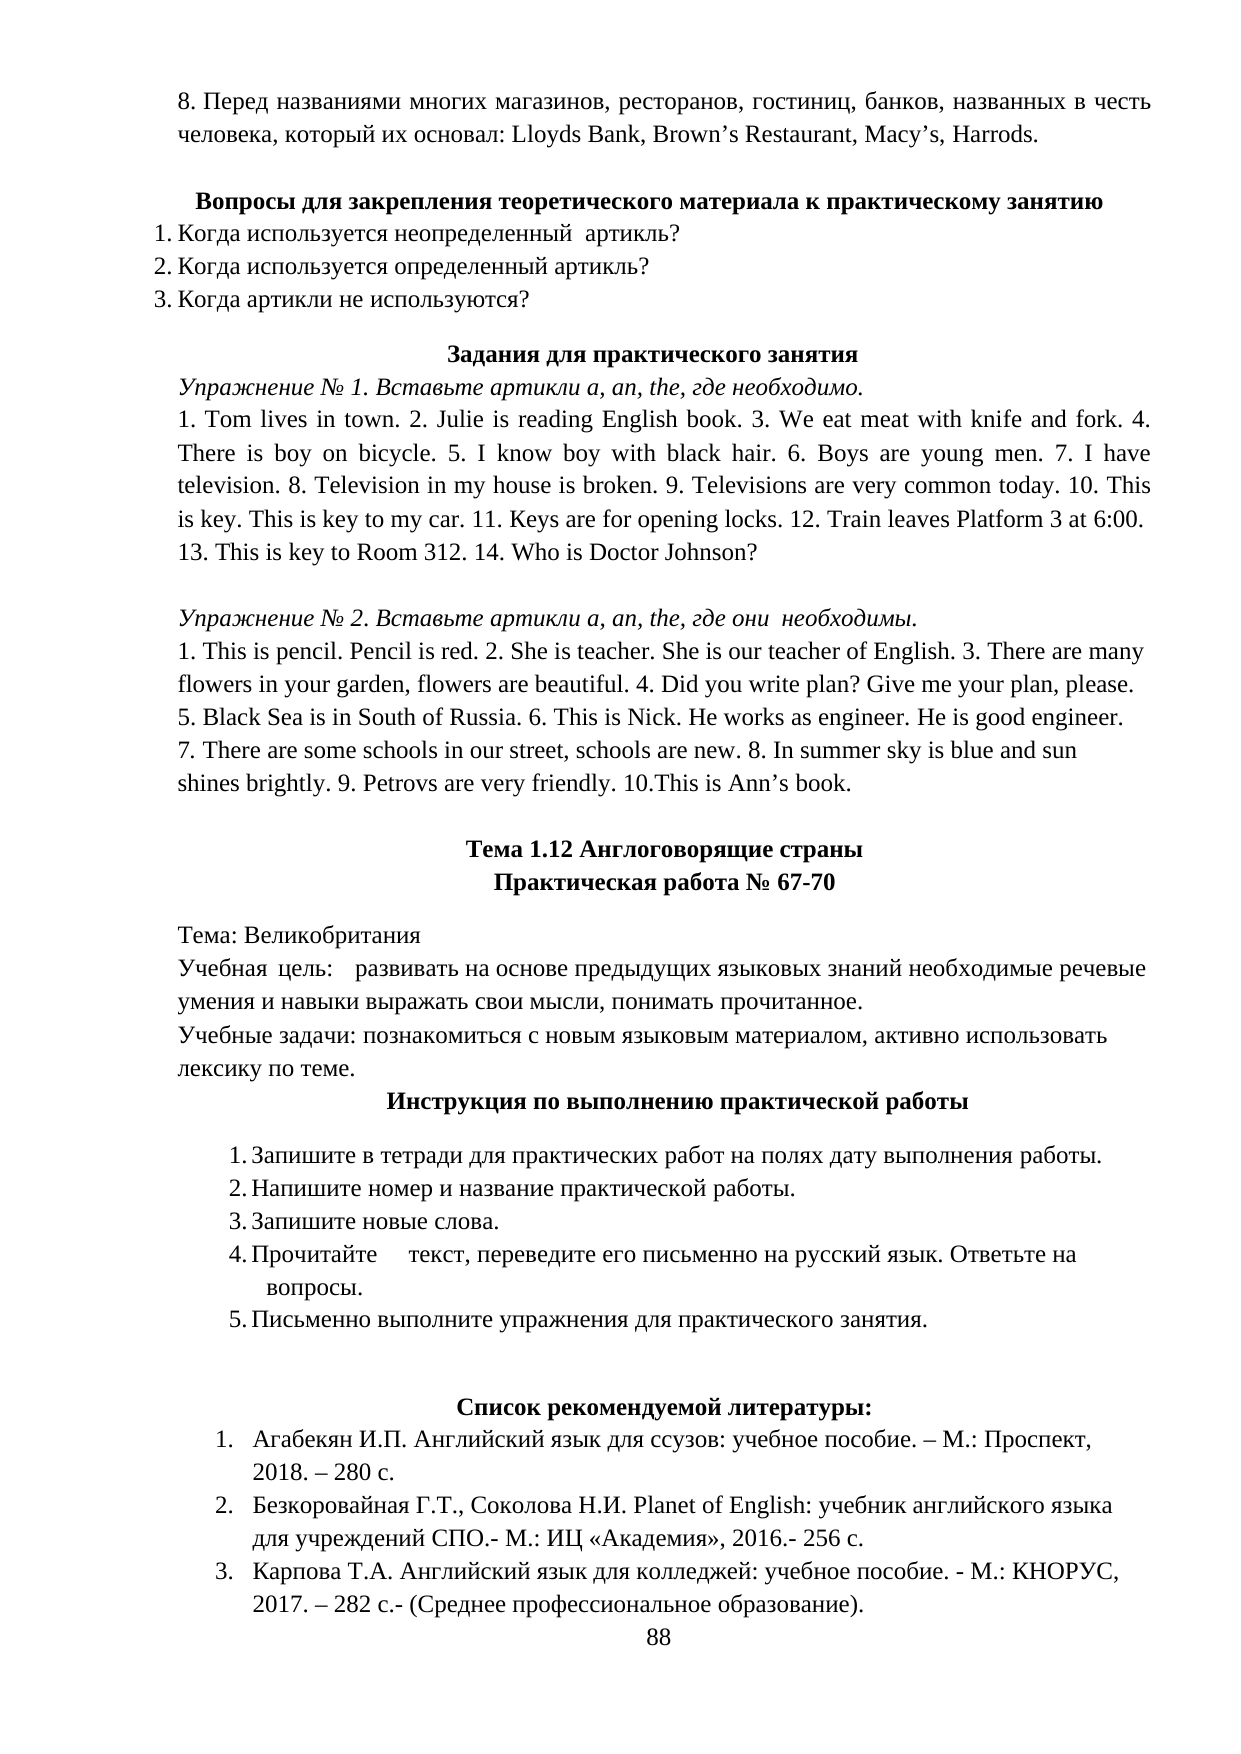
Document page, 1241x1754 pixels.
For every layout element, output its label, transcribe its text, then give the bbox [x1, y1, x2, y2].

list Безкоровайная Г.Т., Соколова Н.И. Planet of English: учебник английского языка для учреждений СПО.- М.: ИЦ «Академия», 2016.- 256 с. [215, 1490, 1152, 1552]
text Учебные задачи: познакомиться с новым языковым материалом, активно использовать лексику по теме. [177, 1020, 1150, 1081]
list Прочитайте текст, переведите его письменно на русский язык. Ответьте на вопросы. [229, 1239, 1152, 1300]
list Карпова Т.А. Английский язык для колледжей: учебное пособие. - М.: КНОРУС, 2017. – 282 с.- (Среднее профессиональное образование). [215, 1556, 1152, 1618]
subtitle Инструкция по выполнению практической работы [215, 1086, 1140, 1115]
text 1. This is pencil. Pencil is red. 2. She is teacher. She is our teacher of English. 3. There are many flowers in your garden, flowers are beautiful. 4. Did you write plan? Give me your plan, please. [177, 636, 1146, 698]
list Запишите в тетради для практических работ на полях дату выполнения работы. [229, 1140, 1215, 1168]
text 13. This is key to Room 312. 14. Who is Doctor Johnson? [177, 537, 1215, 565]
list Когда используется неопределенный артикль? [154, 218, 1215, 247]
list Напишите номер и название практической работы. [229, 1173, 1215, 1201]
subtitle Тема 1.12 Англоговорящие страны Практическая работа № 67-70 [466, 834, 865, 896]
list Перед названиями многих магазинов, ресторанов, гостиниц, банков, названных в честь человека, который их основал: Lloyds Bank, Brown’s Restaurant, Macy’s, Harrods. [177, 86, 1152, 148]
text 5. Black Sea is in South of Russia. 6. This is Nick. He works as engineer. He is good engineer. [177, 702, 1215, 731]
list Когда артикли не используются? [154, 284, 1215, 313]
subtitle Вопросы для закрепления теоретического материала к практическому занятию [195, 186, 1215, 214]
text Упражнение № 1. Вставьте артикли a, an, the, где необходимо. [177, 372, 1215, 400]
subtitle Задания для практического занятия [447, 339, 1215, 368]
text Упражнение № 2. Вставьте артикли a, an, the, где они необходимы. [177, 603, 1215, 631]
list Tom lives in town. 2. Julie is reading English book. 3. We eat meat with knife and fork. 4. There is boy on bicycle. 5. I know boy with black hair. 6. Boys are young men. 7. I have television. 8. Television in my house is broken. 9. Televisions are very common today. 10. This is key. This is key to my car. 11. Кeys are for opening locks. 12. Train leaves Platform 3 at 6:00. [177, 404, 1152, 532]
subtitle Список рекомендуемой литературы: [456, 1392, 1215, 1421]
list Когда используется определенный артикль? [154, 251, 1215, 280]
list Агабекян И.П. Английский язык для ссузов: учебное пособие. – М.: Проспект, 2018. – 280 с. [215, 1424, 1152, 1486]
list There are some schools in our street, schools are new. 8. In summer sky is blue and sun shines brightly. 9. Petrovs are very friendly. 10.This is Ann’s book. [177, 735, 1096, 797]
text Учебная цель: развивать на основе предыдущих языковых знаний необходимые речевые умения и навыки выражать свои мысли, понимать прочитанное. [177, 953, 1150, 1015]
list Письменно выполните упражнения для практического занятия. [229, 1305, 1215, 1333]
list Запишите новые слова. [229, 1206, 1215, 1234]
text Тема: Великобритания [177, 920, 1215, 949]
